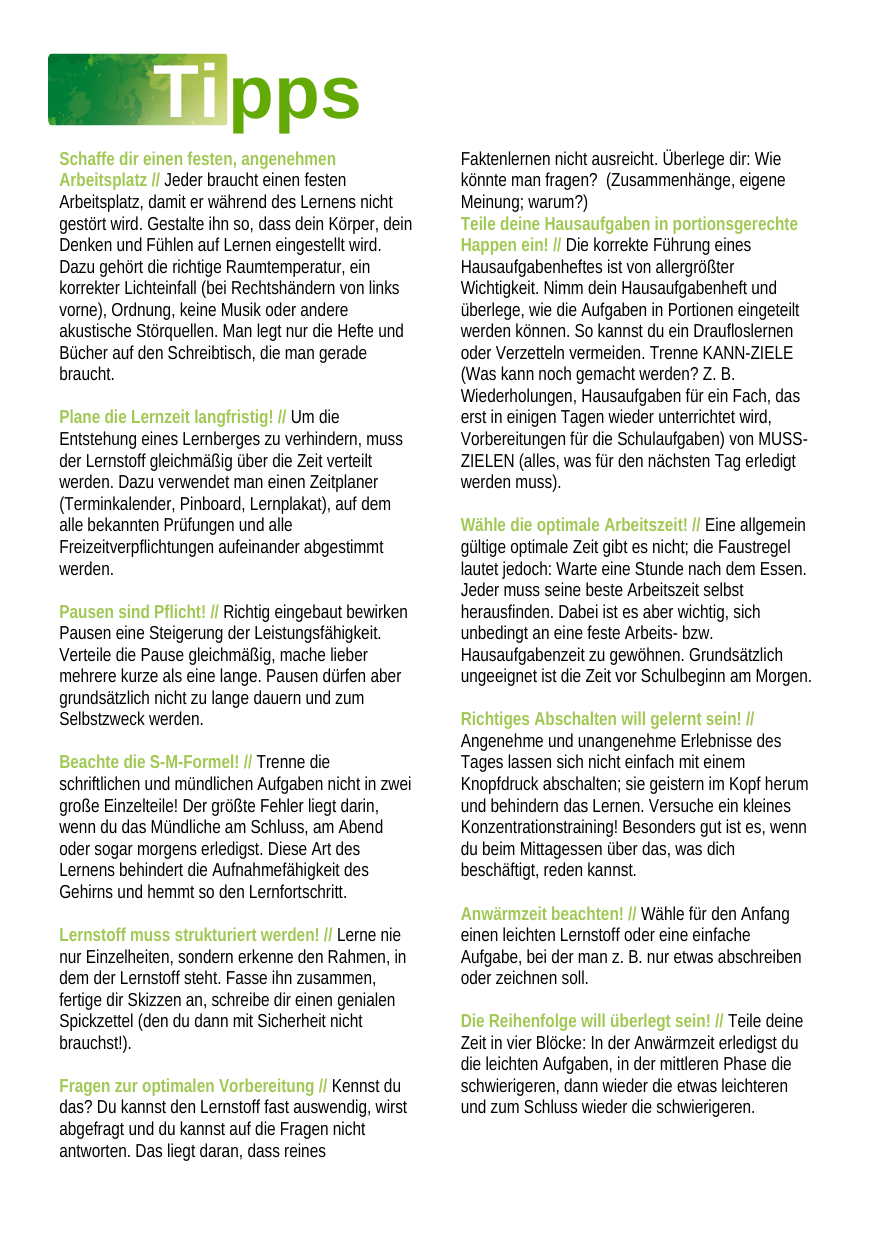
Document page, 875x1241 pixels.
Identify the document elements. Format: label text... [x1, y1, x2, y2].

picture [289, 85, 306, 112]
text Richtiges Abschalten will gelernt sein! // Angenehme und unangenehme Erlebnisse des Tages lassen sich nicht einfach mit einem Knopfdruck abschalten; sie geistern im Kopf herum und behindern das Lernen. Versuche ein kleines Konzentrationstraining! Besonders gut ist es, wenn du beim Mittagessen über das, was dich beschäftigt, reden kannst. [461, 708, 815, 881]
text Plane die Lernzeit langfristig! // Um die Entstehung eines Lernberges zu verhindern, muss der Lernstoff gleichmäßig über die Zeit verteilt werden. Dazu verwendet man einen Zeitplaner (Terminkalender, Pinboard, Lernplakat), auf dem alle bekannten Prüfungen und alle Freizeitverpflichtungen aufeinander abgestimmt werden. [59, 406, 413, 579]
picture [0, 1, 874, 134]
text Wähle die optimale Arbeitszeit! // Eine allgemein gültige optimale Zeit gibt es nicht; die Faustregel lautet jedoch: Warte eine Stunde nach dem Essen. Jeder muss seine beste Arbeitszeit selbst herausfinden. Dabei ist es aber wichtig, sich unbedingt an eine feste Arbeits- bzw. Hausaufgabenzeit zu gewöhnen. Grundsätzlich ungeeignet ist die Zeit vor Schulbeginn am Morgen. [461, 514, 815, 687]
text Lernstoff muss strukturiert werden! // Lerne nie nur Einzelheiten, sondern erkenne den Rahmen, in dem der Lernstoff steht. Fasse ihn zusammen, fertige dir Skizzen an, schreibe dir einen genialen Spickzettel (den du dann mit Sicherheit nicht brauchst!). [59, 924, 413, 1053]
text Teile deine Hausaufgaben in portionsgerechte Happen ein! // Die korrekte Führung eines Hausaufgabenheftes ist von allergrößter Wichtigkeit. Nimm dein Hausaufgabenheft und überlege, wie die Aufgaben in Portionen eingeteilt werden können. So kannst du ein Draufloslernen oder Verzetteln vermeiden. Trenne KANN-ZIELE (Was kann noch gemacht werden? Z. B. Wiederholungen, Hausaufgaben für ein Fach, das erst in einigen Tagen wieder unterrichtet wird, Vorbereitungen für die Schulaufgaben) von MUSS-ZIELEN (alles, was für den nächsten Tag erledigt werden muss). [461, 212, 815, 493]
text Anwärmzeit beachten! // Wähle für den Anfang einen leichten Lernstoff oder eine einfache Aufgabe, bei der man z. B. nur etwas abschreiben oder zeichnen soll. [461, 902, 815, 989]
text Beachte die S-M-Formel! // Trenne die schriftlichen und mündlichen Aufgaben nicht in zwei große Einzelteile! Der größte Fehler liegt darin, wenn du das Mündliche am Schluss, am Abend oder sogar morgens erledigst. Diese Art des Lernens behindert die Aufnahmefähigkeit des Gehirns und hemmt so den Lernfortschritt. [59, 751, 413, 902]
text Fragen zur optimalen Vorbereitung // Kennst du das? Du kannst den Lernstoff fast auswendig, wirst abgefragt und du kannst auf die Fragen nicht antworten. Das liegt daran, dass reines Faktenlernen nicht ausreicht. Überlege dir: Wie könnte man fragen? (Zusammenhänge, eigene Meinung; warum?) [59, 1075, 413, 1161]
picture [243, 85, 260, 112]
text Pausen sind Pflicht! // Richtig eingebaut bewirken Pausen eine Steigerung der Leistungsfähigkeit. Verteile die Pause gleichmäßig, mache lieber mehrere kurze als eine lange. Pausen dürfen aber grundsätzlich nicht zu lange dauern und zum Selbstzweck werden. [59, 601, 413, 730]
text Fragen zur optimalen Vorbereitung // Kennst du das? Du kannst den Lernstoff fast auswendig, wirst abgefragt und du kannst auf die Fragen nicht antworten. Das liegt daran, dass reines Faktenlernen nicht ausreicht. Überlege dir: Wie könnte man fragen? (Zusammenhänge, eigene Meinung; warum?) [461, 148, 815, 212]
text Die Reihenfolge will überlegt sein! // Teile deine Zeit in vier Blöcke: In der Anwärmzeit erledigst du die leichten Aufgaben, in der mittleren Phase die schwierigeren, dann wieder die etwas leichteren und zum Schluss wieder die schwierigeren. [461, 1010, 815, 1118]
text Schaffe dir einen festen, angenehmen Arbeitsplatz // Jeder braucht einen festen Arbeitsplatz, damit er während des Lernens nicht gestört wird. Gestalte ihn so, dass dein Körper, dein Denken und Fühlen auf Lernen eingestellt wird. Dazu gehört die richtige Raumtemperatur, ein korrekter Lichteinfall (bei Rechtshändern von links vorne), Ordnung, keine Musik oder andere akustische Störquellen. Man legt nur die Hefte und Bücher auf den Schreibtisch, die man gerade braucht. [59, 148, 413, 385]
